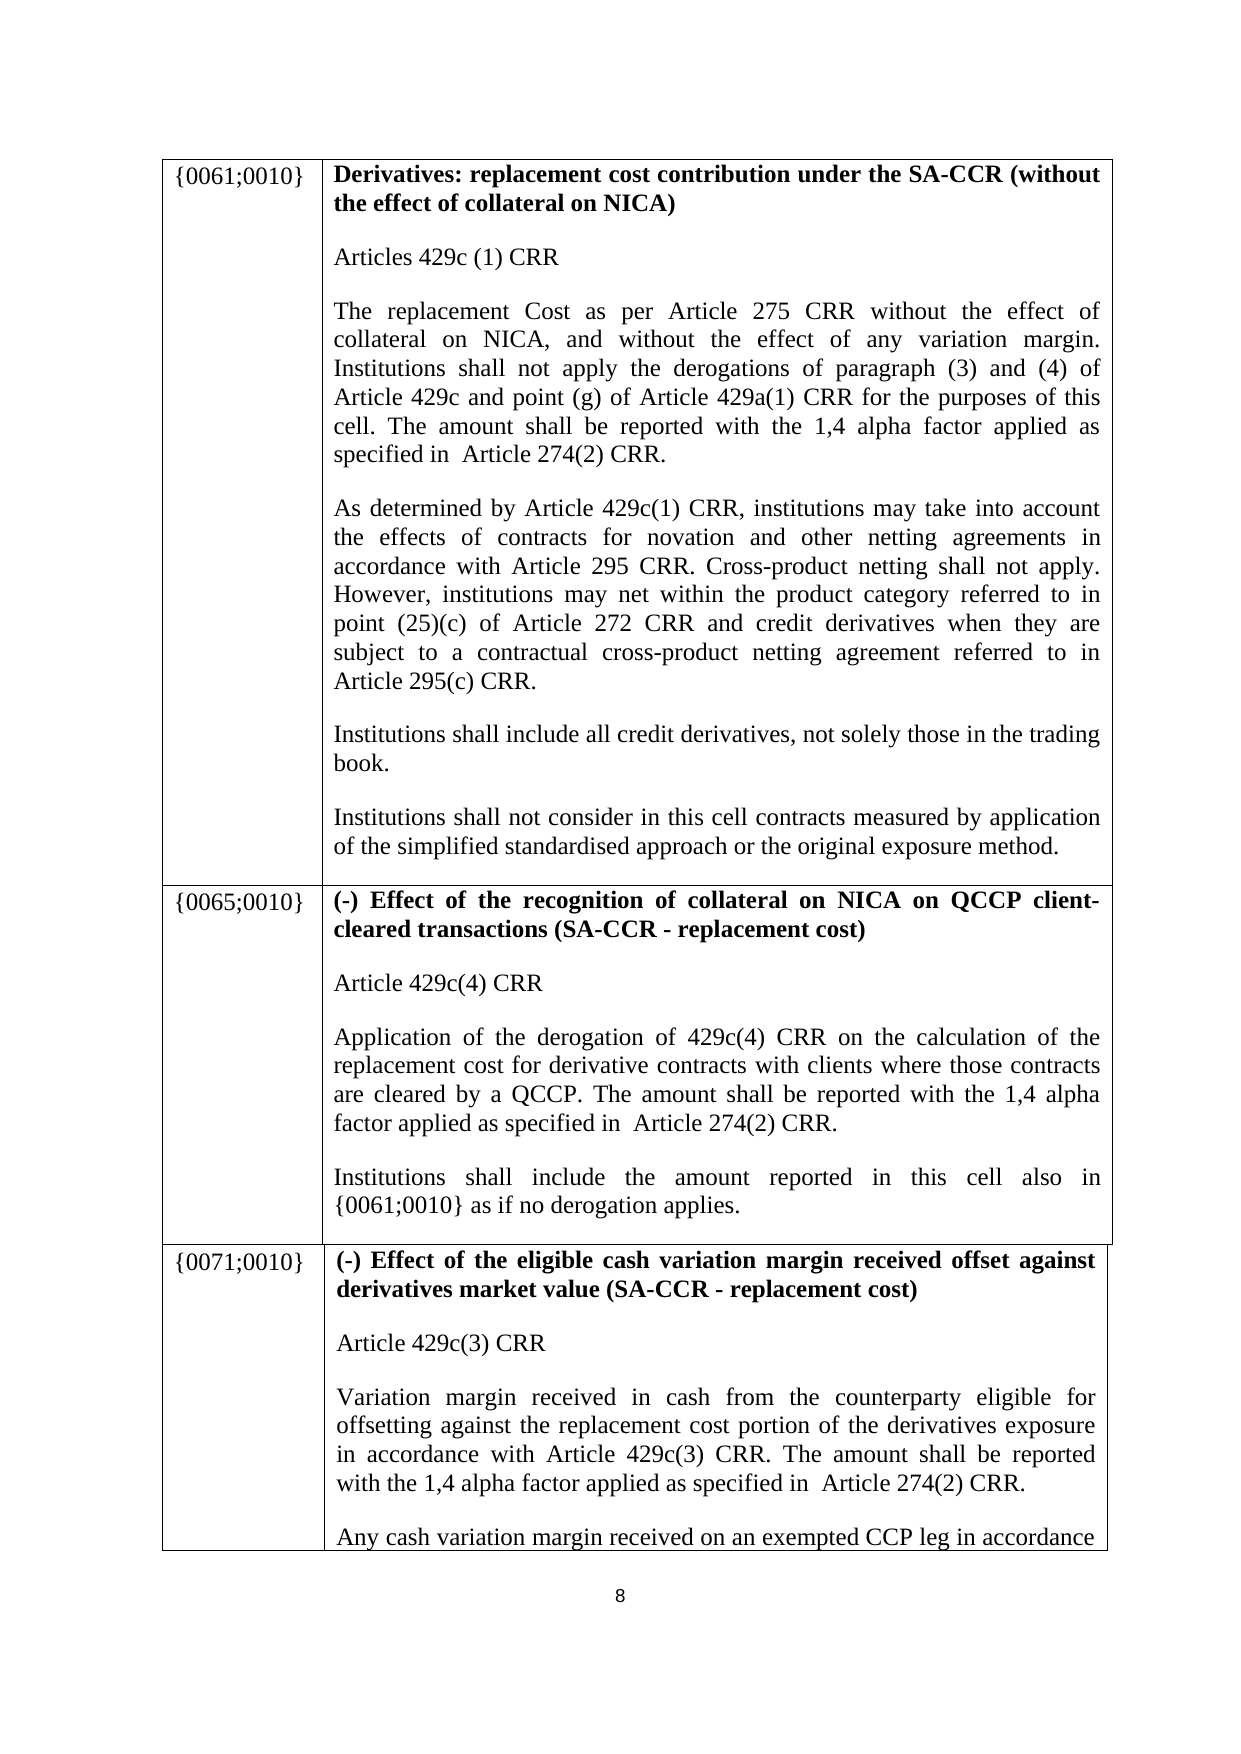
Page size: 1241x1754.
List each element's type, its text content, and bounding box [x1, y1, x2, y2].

table_cell (-) Effect of the recognition of collateral on NICA on QCCP client-cleared transactions (SA-CCR - replacement cost) Article 429c(4) CRR Application of the derogation of 429c(4) CRR on the calculation of the replacement cost for derivative contracts with clients where those contracts are cleared by a QCCP. The amount shall be reported with the 1,4 alpha factor applied as specified in Article 274(2) CRR. Institutions shall include the amount reported in this cell also in {0061;0010} as if no derogation applies. [323, 886, 1112, 1244]
table_cell {0061;0010} [163, 160, 322, 884]
table_cell {0071;0010} [163, 1245, 324, 1550]
table_cell {0065;0010} [163, 886, 322, 1244]
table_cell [325, 1245, 1107, 1550]
table_cell Derivatives: replacement cost contribution under the SA-CCR (without the effect of collateral on NICA) Articles 429c (1) CRR The replacement Cost as per Article 275 CRR without the effect of collateral on NICA, and without the effect of any variation margin. Institutions shall not apply the derogations of paragraph (3) and (4) of Article 429c and point (g) of Article 429a(1) CRR for the purposes of this cell. The amount shall be reported with the 1,4 alpha factor applied as specified in Article 274(2) CRR. As determined by Article 429c(1) CRR, institutions may take into account the effects of contracts for novation and other netting agreements in accordance with Article 295 CRR. Cross-product netting shall not apply. However, institutions may net within the product category referred to in point (25)(c) of Article 272 CRR and credit derivatives when they are subject to a contractual cross-product netting agreement referred to in Article 295(c) CRR. Institutions shall include all credit derivatives, not solely those in the trading book. Institutions shall not consider in this cell contracts measured by application of the simplified standardised approach or the original exposure method. [323, 160, 1112, 884]
